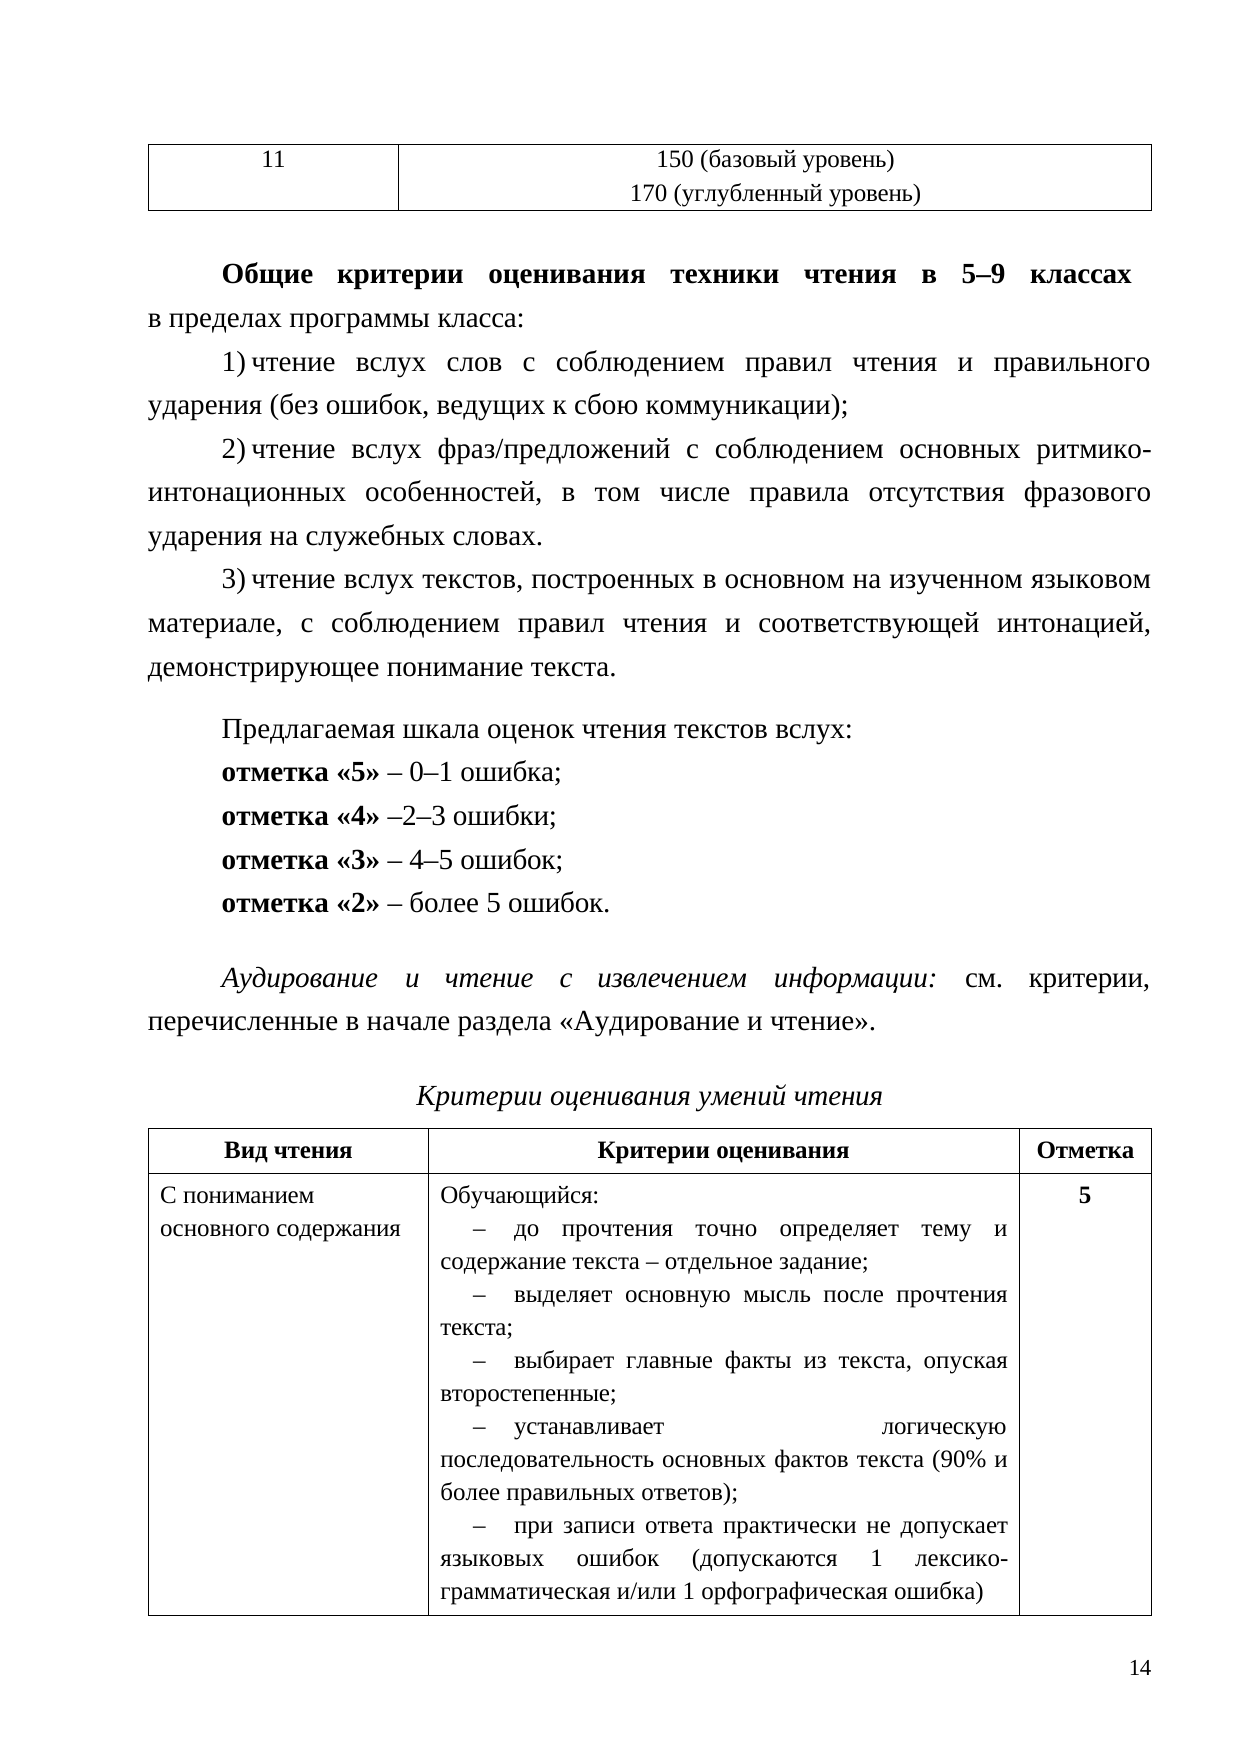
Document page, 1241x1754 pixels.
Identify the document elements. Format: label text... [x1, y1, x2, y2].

list чтение вслух текстов, построенных в основном на изученном языковом материале, с соблюдением правил чтения и соответствующей интонацией, демонстрирующее понимание текста. [148, 562, 1152, 682]
text Предлагаемая шкала оценок чтения текстов вслух: [221, 711, 1166, 744]
table_cell Обучающийся: до прочтения точно определяет тему и содержание текста – отдельное задание; выделяет основную мысль после прочтения текста; выбирает главные факты из текста, опуская второстепенные; устанавливает логическую последовательность основных фактов текста (90% и более правильных ответов); при записи ответа практически не допускает языковых ошибок (допускаются 1 лексико- грамматическая и/или 1 орфографическая ошибка) [429, 1174, 1019, 1615]
text отметка «2» – более 5 ошибок. [221, 885, 1166, 919]
text Критерии оценивания умений чтения [148, 1078, 1151, 1112]
table_header Вид чтения [149, 1129, 428, 1173]
table_header Критерии оценивания [429, 1129, 1019, 1173]
text Аудирование и чтение с извлечением информации: см. критерии, перечисленные в начале раздела «Аудирование и чтение». [148, 960, 1152, 1037]
text отметка «4» –2–3 ошибки; [221, 798, 1166, 832]
subtitle Общие критерии оценивания техники чтения в 5–9 классах [221, 257, 1166, 290]
list чтение вслух слов с соблюдением правил чтения и правильного ударения (без ошибок, ведущих к сбою коммуникации); [148, 344, 1151, 421]
table_header 150 (базовый уровень) 170 (углубленный уровень) [399, 145, 1151, 210]
text отметка «5» – 0–1 ошибка; [221, 754, 1166, 788]
table_header Отметка [1020, 1129, 1151, 1173]
text отметка «3» – 4–5 ошибок; [221, 842, 1166, 875]
table_cell С пониманием основного содержания [149, 1174, 428, 1615]
table_cell 5 [1020, 1174, 1151, 1615]
text в пределах программы класса: [148, 300, 1166, 334]
table_header 11 [149, 145, 398, 210]
list чтение вслух фраз/предложений с соблюдением основных ритмико- интонационных особенностей, в том числе правила отсутствия фразового ударения на служебных словах. [148, 431, 1152, 552]
